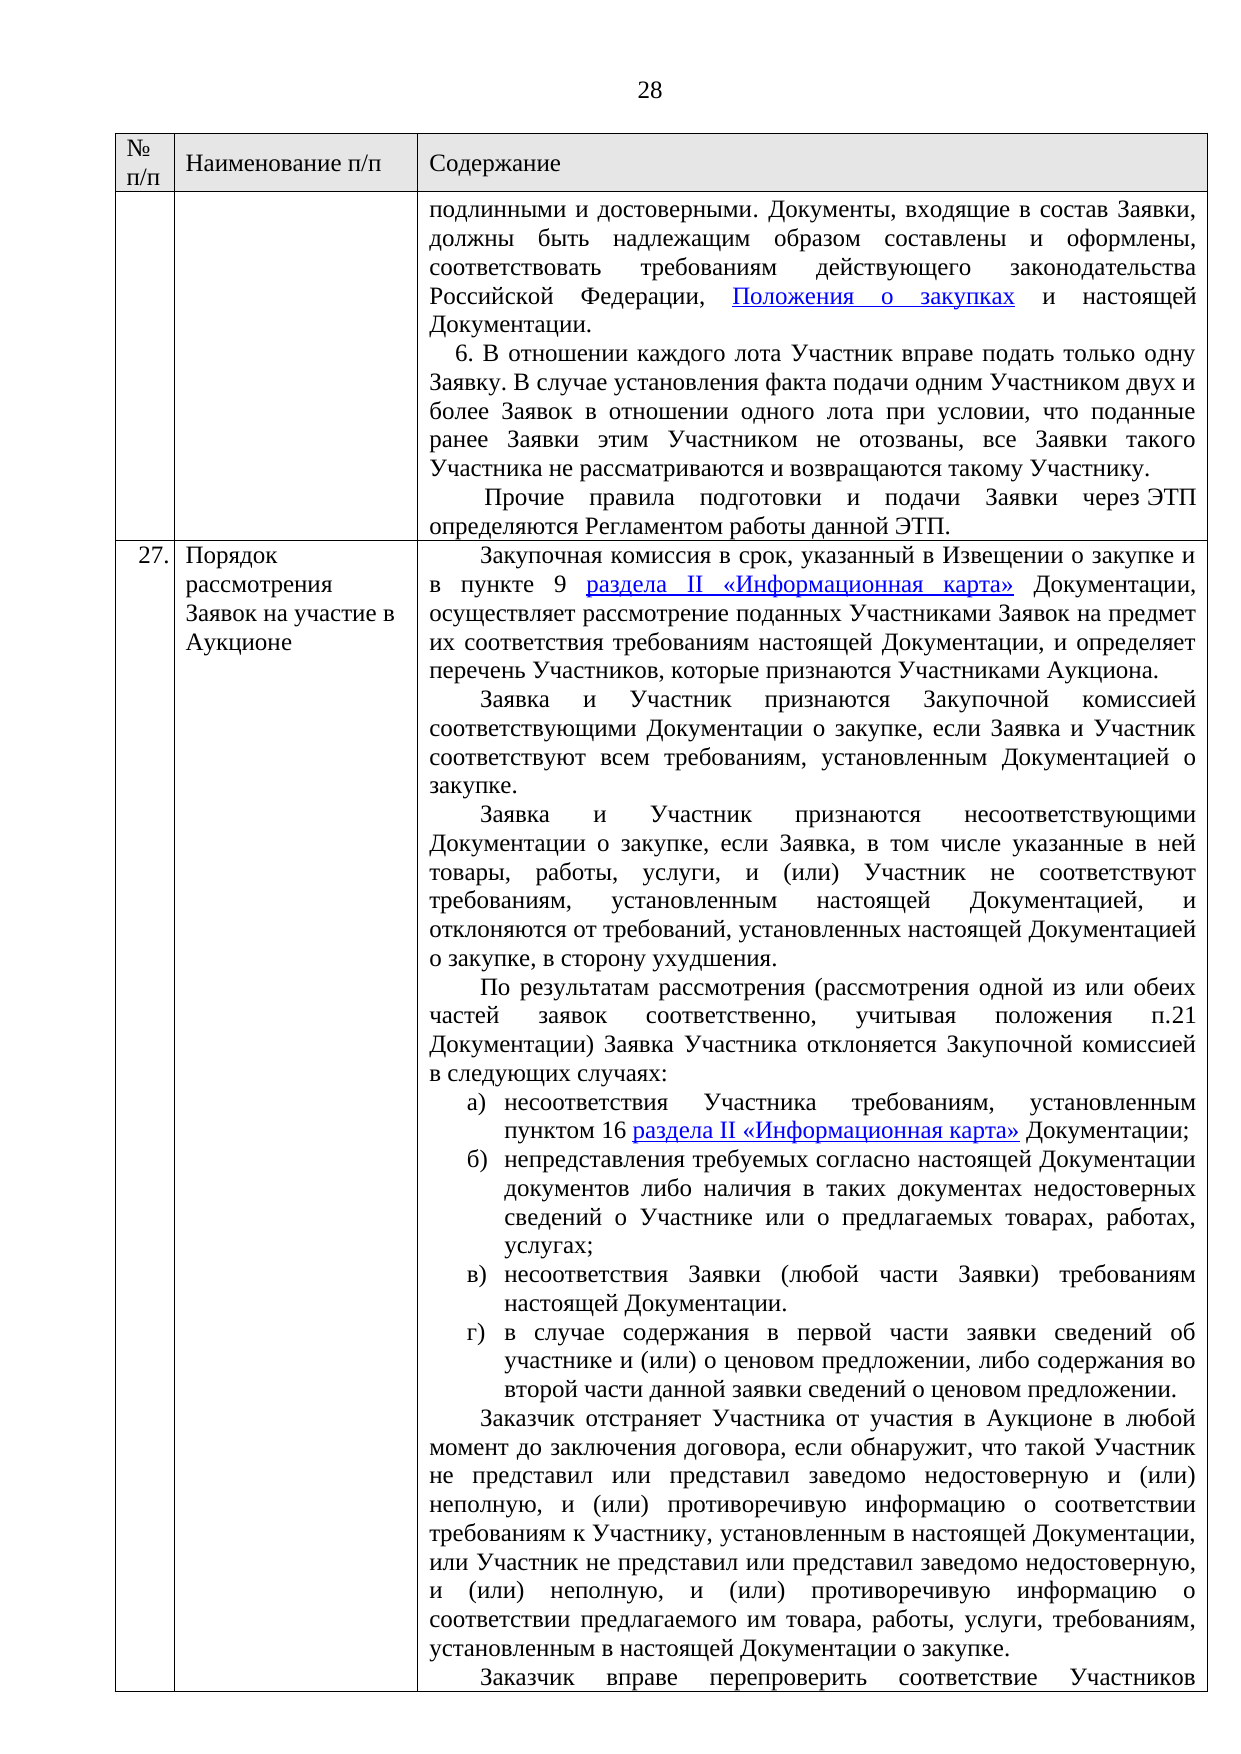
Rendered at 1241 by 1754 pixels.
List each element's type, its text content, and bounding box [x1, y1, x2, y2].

table_cell [116, 192, 174, 539]
table_header Содержание [418, 134, 1207, 191]
table_header Наименование п/п [175, 134, 417, 191]
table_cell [175, 192, 417, 539]
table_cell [418, 541, 1207, 1691]
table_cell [418, 192, 1207, 539]
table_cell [175, 541, 417, 1691]
table_header № п/п [116, 134, 174, 191]
table_cell [116, 541, 174, 1691]
